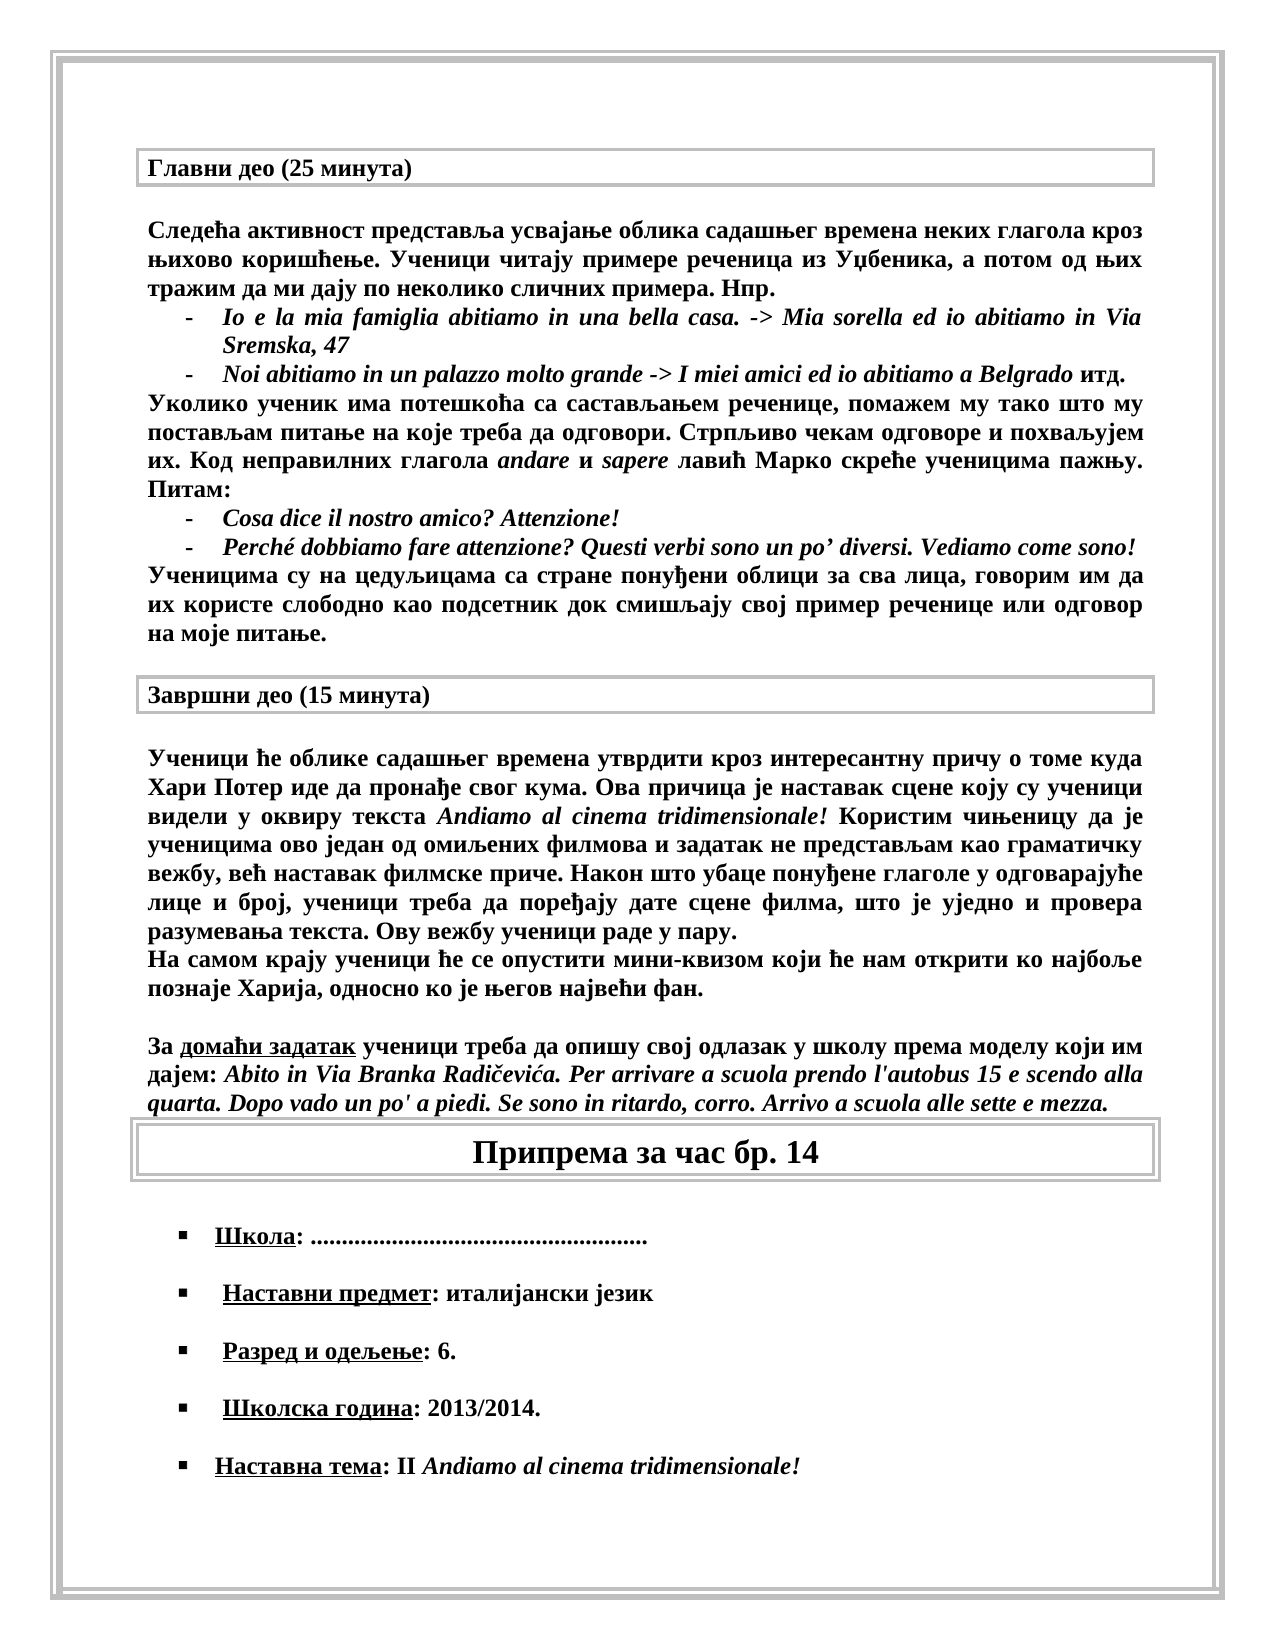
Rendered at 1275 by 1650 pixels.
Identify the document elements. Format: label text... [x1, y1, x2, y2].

text Завршни део (15 минута) [139, 679, 1152, 711]
text Ученици ће облике садашњег времена утврдити кроз интересантну причу о томе куда Хари Потер иде да пронађе свог кума. Ова причица је наставак сцене коју су ученици видели у оквиру текста Andiamo al cinema tridimensionale! Користим чињеницу да је ученицима ово један од омиљених филмова и задатак не представљам као граматичку вежбу, већ наставак филмске приче. Након што убаце понуђене глаголе у одговарајуће лице и број, ученици треба да поређају дате сцене филма, што је уједно и провера разумевања текста. Ову вежбу ученици раде у пару. [147, 743, 1144, 944]
list Наставни предмет: италијански језик [177, 1278, 1144, 1307]
text Уколико ученик има потешкоћа са састављањем реченице, помажем му тако што му постављам питање на које треба да одговори. Стрпљиво чекам одговоре и похваљујем их. Код неправилних глагола andare и sapere лавић Марко скреће ученицима пажњу. Питам: [147, 388, 1144, 503]
text На самом крају ученици ће се опустити мини-квизом који ће нам открити ко најбоље познаје Харија, односно ко је његов највећи фан. [147, 944, 1144, 1002]
list Наставна тема: II Andiamo al cinema tridimensionale! [177, 1451, 1144, 1479]
list Io e la mia famiglia abitiamo in una bella casa. -> Mia sorella ed io abitiamo in Via Sremska, 47 [185, 302, 1144, 359]
list Разред и одељење: 6. [177, 1336, 1144, 1364]
list Perché dobbiamo fare attenzione? Questi verbi sono un po’ diversi. Vediamo come sono! [185, 532, 1144, 560]
list Школска година: 2013/2014. [177, 1393, 1144, 1422]
text Ученицима су на цедуљицама са стране понуђени облици за сва лица, говорим им да их користе слободно као подсетник док смишљају свој пример реченице или одговор на моје питање. [147, 560, 1144, 647]
list Noi abitiamo in un palazzo molto grande -> I miei amici ed io abitiamo a Belgrado итд. [185, 359, 1144, 388]
list Школа: ...................................................... [177, 1221, 1144, 1249]
text Припрема за час бр. 14 [133, 1120, 1158, 1179]
text Главни део (25 минута) [139, 151, 1152, 183]
text За домаћи задатак ученици треба да опишу свој одлазак у школу према моделу који им дајем: Abito in Via Branka Radičevića. Per arrivare a scuola prendo l'autobus 15 e scendo alla quarta. Dopo vado un po' a piedi. Se sono in ritardo, corro. Arrivo a scuola alle sette e mezza. [147, 1031, 1144, 1117]
text Следећа активност представља усвајање облика садашњег времена неких глагола кроз њихово коришћење. Ученици читају примере реченица из Уџбеника, а потом од њих тражим да ми дају по неколико сличних примера. Нпр. [147, 215, 1144, 302]
list Cosa dice il nostro amico? Attenzione! [185, 503, 1144, 532]
